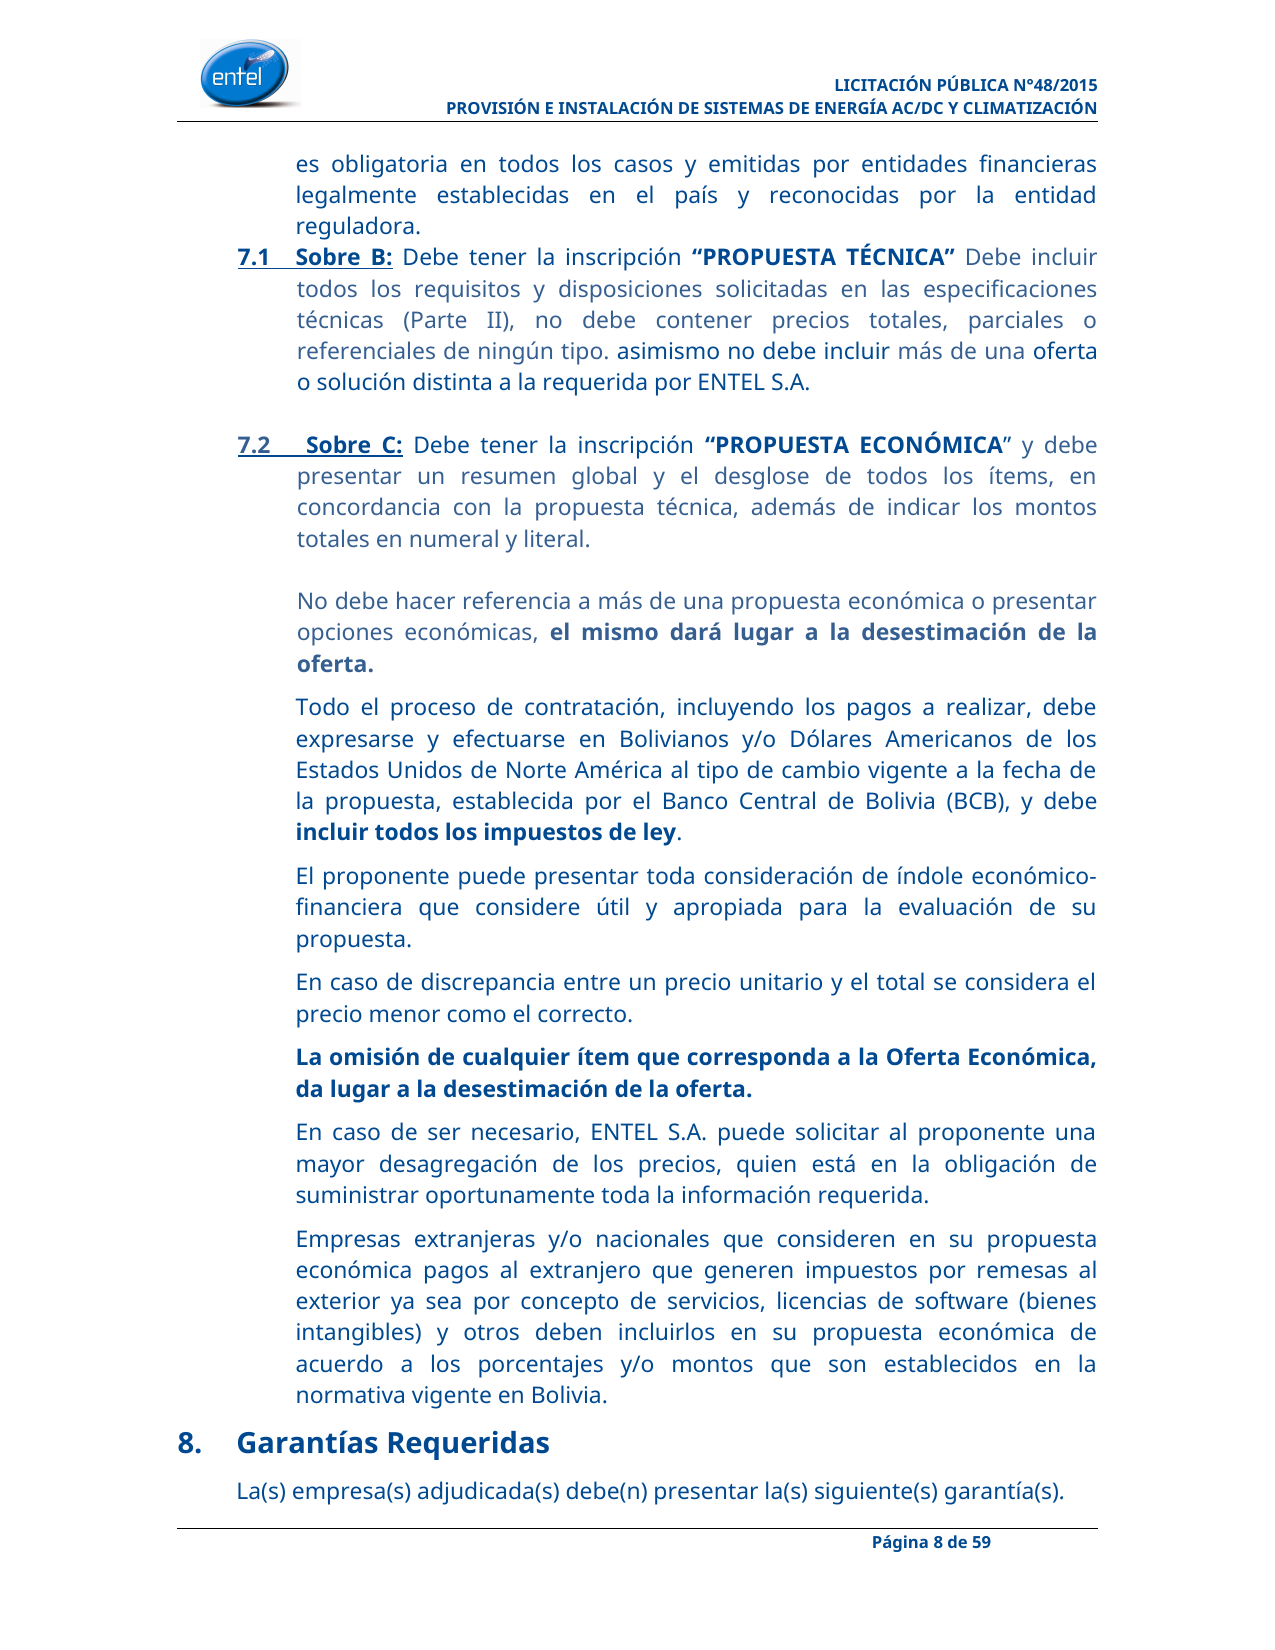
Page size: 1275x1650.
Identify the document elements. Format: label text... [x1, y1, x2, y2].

text En caso de discrepancia entre un precio unitario y el total se considera el precio menor como el correcto. [295, 966, 1098, 1029]
list Sobre C: Debe tener la inscripción “PROPUESTA ECONÓMICA” y debe presentar un resumen global y el desglose de todos los ítems, en concordancia con la propuesta técnica, además de indicar los montos totales en numeral y literal. [237, 429, 1098, 554]
text Empresas extranjeras y/o nacionales que consideren en su propuesta económica pagos al extranjero que generen impuestos por remesas al exterior ya sea por concepto de servicios, licencias de software (bienes intangibles) y otros deben incluirlos en su propuesta económica de acuerdo a los porcentajes y/o montos que son establecidos en la normativa vigente en Bolivia. [295, 1223, 1098, 1410]
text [295, 148, 1098, 241]
list Sobre B: Debe tener la inscripción “PROPUESTA TÉCNICA” Debe incluir todos los requisitos y disposiciones solicitadas en las especificaciones técnicas (Parte II), no debe contener precios totales, parciales o referenciales de ningún tipo. asimismo no debe incluir más de una oferta o solución distinta a la requerida por ENTEL S.A. [237, 241, 1098, 398]
text La omisión de cualquier ítem que corresponda a la Oferta Económica, da lugar a la desestimación de la oferta. [295, 1041, 1098, 1104]
text Todo el proceso de contratación, incluyendo los pagos a realizar, debe expresarse y efectuarse en Bolivianos y/o Dólares Americanos de los Estados Unidos de Norte América al tipo de cambio vigente a la fecha de la propuesta, establecida por el Banco Central de Bolivia (BCB), y debe incluir todos los impuestos de ley. [295, 691, 1098, 848]
picture [200, 39, 302, 108]
text El proponente puede presentar toda consideración de índole económico-financiera que considere útil y apropiada para la evaluación de su propuesta. [295, 860, 1098, 954]
text La(s) empresa(s) adjudicada(s) debe(n) presentar la(s) siguiente(s) garantía(s). [236, 1475, 1098, 1506]
list Garantías Requeridas [177, 1423, 1098, 1462]
text En caso de ser necesario, ENTEL S.A. puede solicitar al proponente una mayor desagregación de los precios, quien está en la obligación de suministrar oportunamente toda la información requerida. [295, 1116, 1098, 1210]
text No debe hacer referencia a más de una propuesta económica o presentar opciones económicas, el mismo dará lugar a la desestimación de la oferta. [297, 585, 1098, 679]
